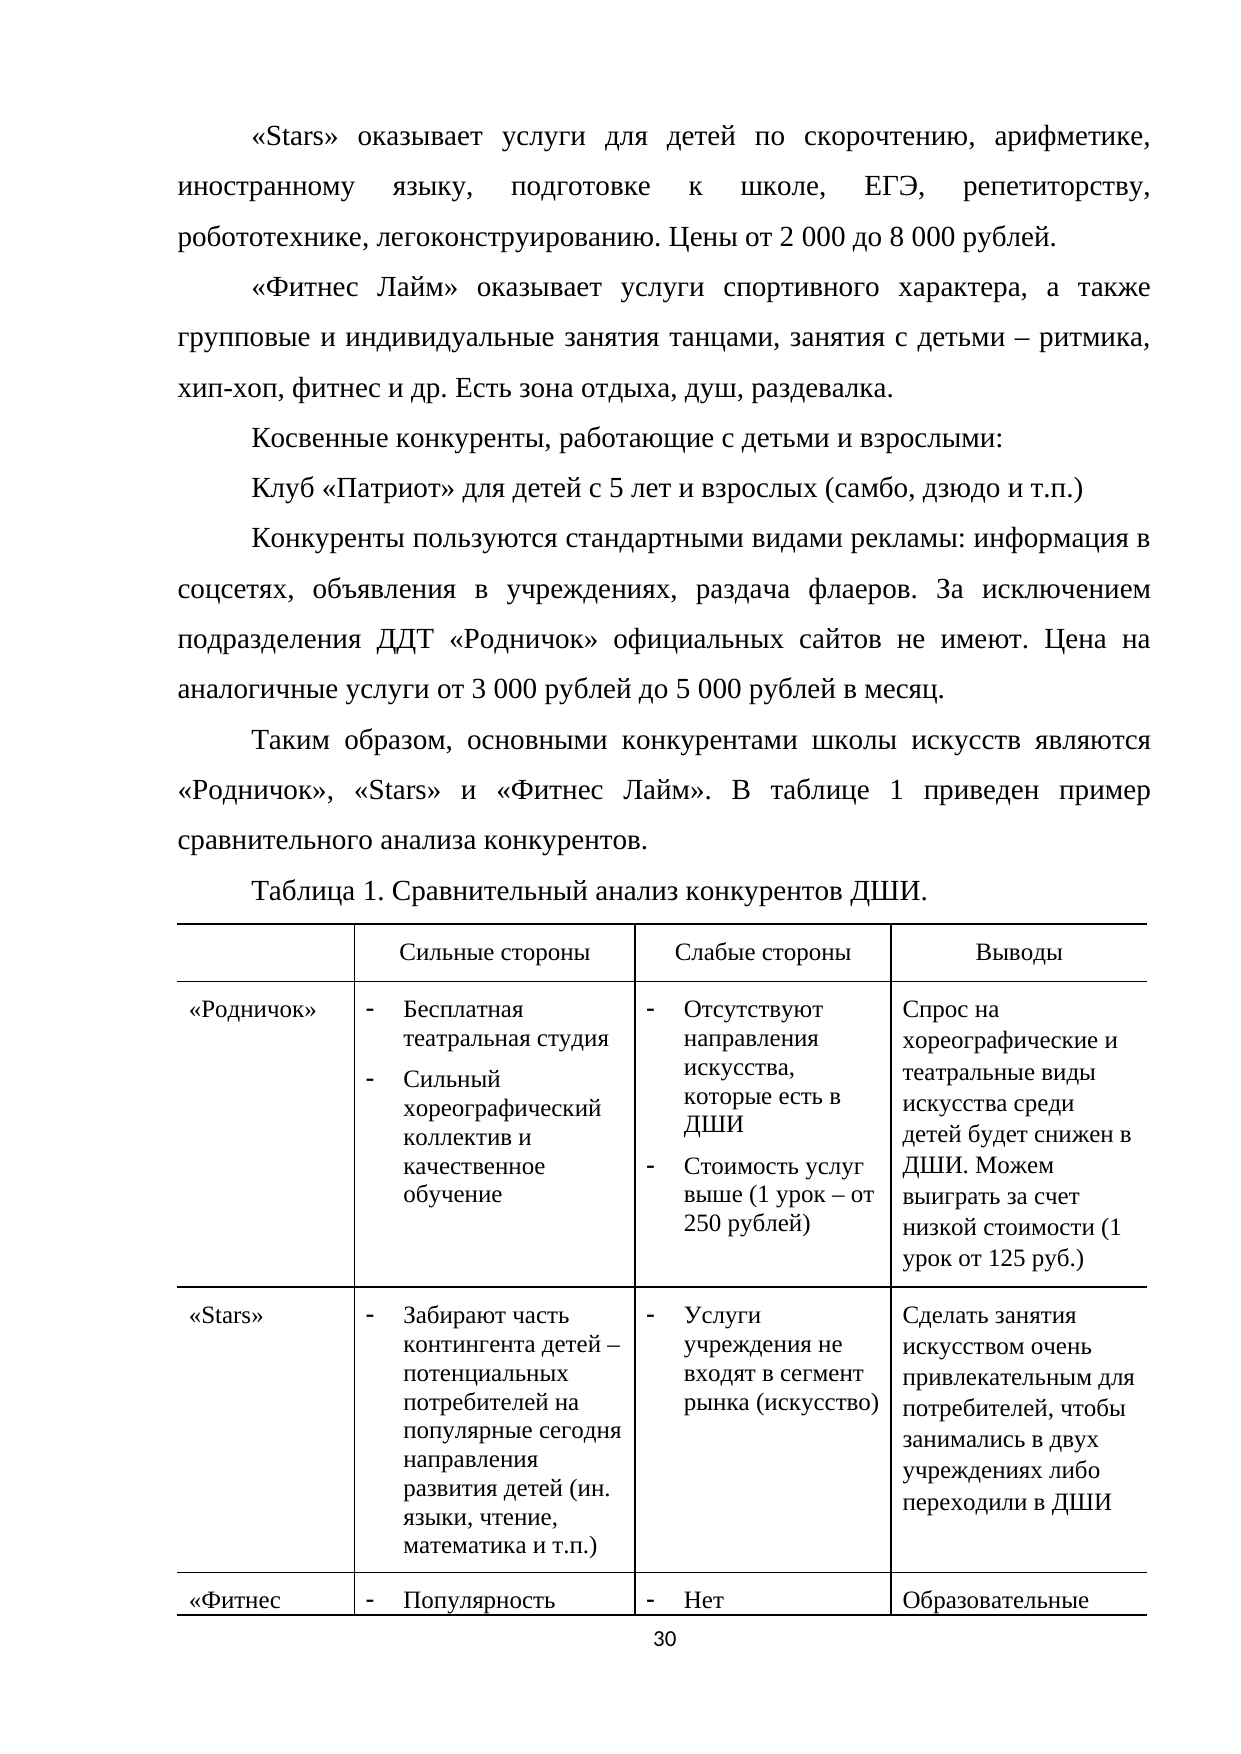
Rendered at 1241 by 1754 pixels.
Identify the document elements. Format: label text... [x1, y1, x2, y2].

text Таблица 1. Сравнительный анализ конкурентов ДШИ. [177, 873, 1152, 906]
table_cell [355, 1573, 634, 1614]
table_cell Забирают часть контингента детей – потенциальных потребителей на популярные сегодня направления развития детей (ин. языки, чтение, математика и т.п.) [355, 1288, 634, 1572]
table_cell Услуги учреждения не входят в сегмент рынка (искусство) [636, 1288, 890, 1572]
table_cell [636, 1573, 890, 1614]
table_cell «Родничок» [177, 982, 354, 1286]
table_cell Бесплатная театральная студия Сильный хореографический коллектив и качественное обучение [355, 982, 634, 1286]
table_cell Сделать занятия искусством очень привлекательным для потребителей, чтобы занимались в двух учреждениях либо переходили в ДШИ [892, 1288, 1147, 1572]
table_header Выводы [892, 925, 1147, 981]
table_header Слабые стороны [636, 925, 890, 981]
text «Фитнес Лайм» оказывает услуги спортивного характера, а также групповые и индивидуальные занятия танцами, занятия с детьми – ритмика, хип-хоп, фитнес и др. Есть зона отдыха, душ, раздевалка. [177, 269, 1152, 403]
table_cell «Stars» [177, 1288, 354, 1572]
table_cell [892, 1573, 1147, 1614]
table_cell «Фитнес Лайм» [177, 1573, 354, 1614]
table_cell Отсутствуют направления искусства, которые есть в ДШИ Стоимость услуг выше (1 урок – от 250 рублей) [636, 982, 890, 1286]
text Конкуренты пользуются стандартными видами рекламы: информация в соцсетях, объявления в учреждениях, раздача флаеров. За исключением подразделения ДДТ «Родничок» официальных сайтов не имеют. Цена на аналогичные услуги от 3 000 рублей до 5 000 рублей в месяц. [177, 521, 1152, 705]
text Косвенные конкуренты, работающие с детьми и взрослыми: [177, 420, 1152, 453]
text «Stars» оказывает услуги для детей по скорочтению, арифметике, иностранному языку, подготовке к школе, ЕГЭ, репетиторству, робототехнике, легоконструированию. Цены от 2 000 до 8 000 рублей. [177, 118, 1152, 252]
table_header Сильные стороны [355, 925, 634, 981]
table_header [177, 925, 354, 981]
table_cell Спрос на хореографические и театральные виды искусства среди детей будет снижен в ДШИ. Можем выиграть за счет низкой стоимости (1 урок от 125 руб.) [892, 982, 1147, 1286]
text Клуб «Патриот» для детей с 5 лет и взрослых (самбо, дзюдо и т.п.) [177, 470, 1152, 504]
text Таким образом, основными конкурентами школы искусств являются «Родничок», «Stars» и «Фитнес Лайм». В таблице 1 приведен пример сравнительного анализа конкурентов. [177, 722, 1152, 856]
